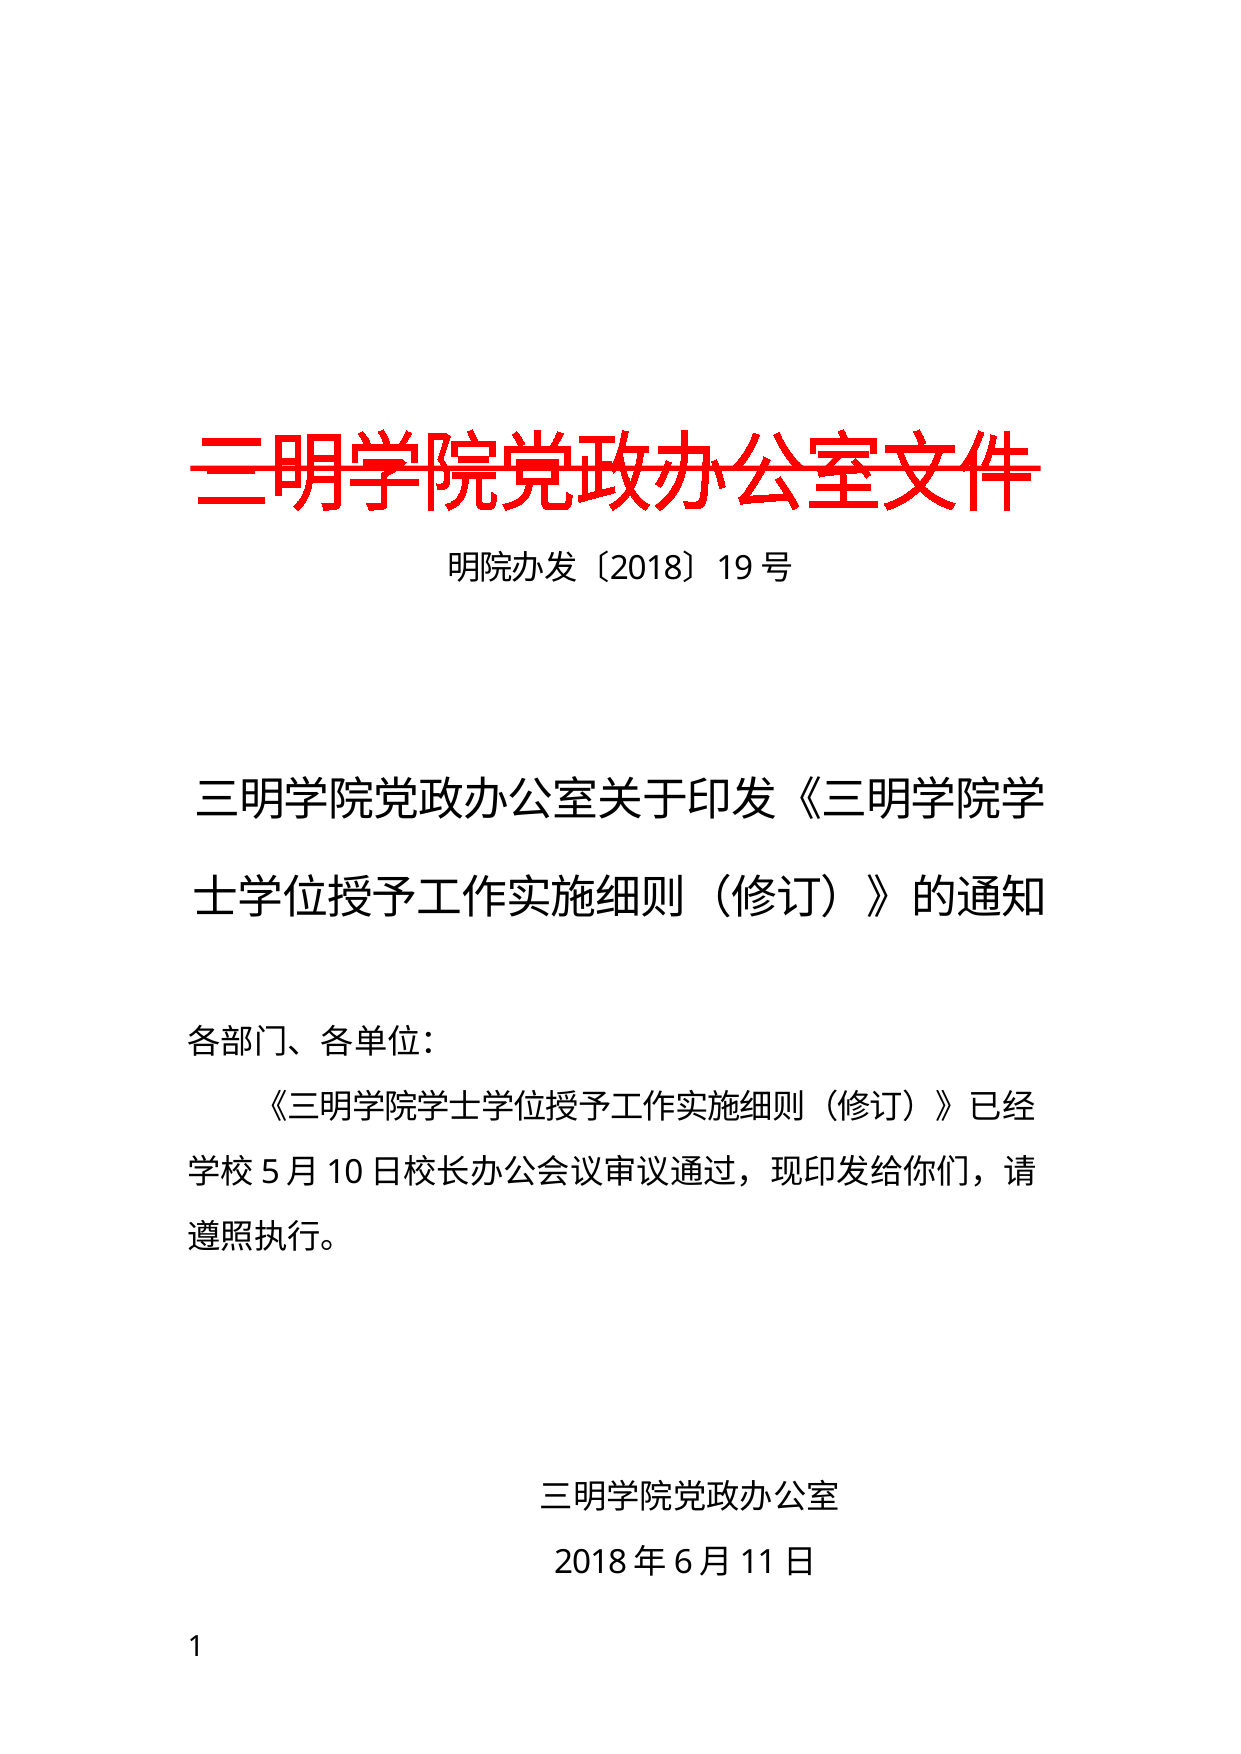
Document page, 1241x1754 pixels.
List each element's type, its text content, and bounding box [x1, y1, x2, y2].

text 2018年6月11日 [187, 1527, 1053, 1592]
text 明院办发〔2018〕19号 [187, 402, 1053, 597]
text 三明学院党政办公室关于印发《三明学院学士学位授予工作实施细则（修订）》的通知 [187, 747, 1053, 942]
text 各部门、各单位： [187, 1007, 1053, 1072]
text 三明学院党政办公室 [187, 1462, 1053, 1527]
text 《三明学院学士学位授予工作实施细则（修订）》已经学校5月10日校长办公会议审议通过，现印发给你们，请遵照执行。 [187, 1072, 1053, 1267]
